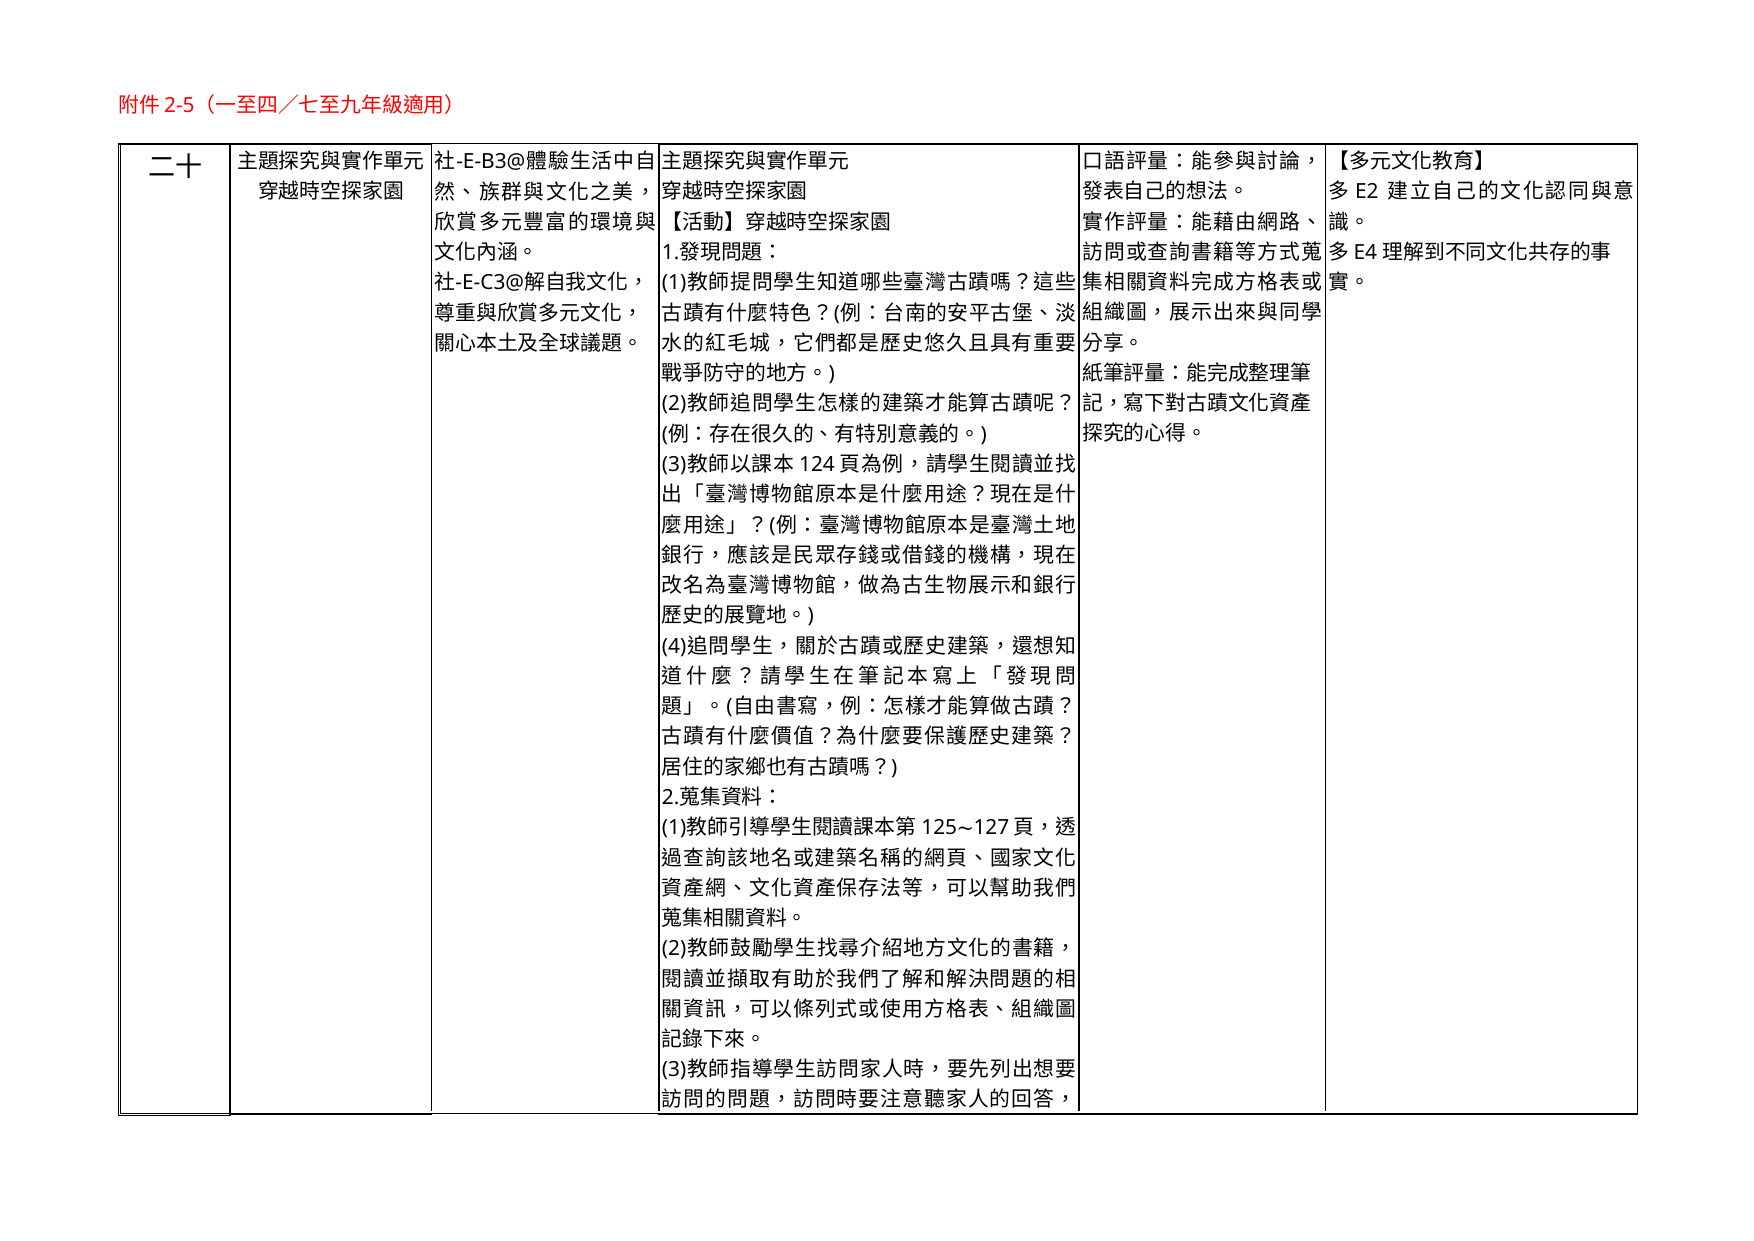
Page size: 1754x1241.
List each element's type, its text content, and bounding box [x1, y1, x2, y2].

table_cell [1079, 145, 1325, 1113]
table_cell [1325, 145, 1637, 1113]
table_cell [659, 145, 1079, 1113]
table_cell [431, 144, 659, 1113]
table_cell 主題探究與實作單元 穿越時空探家園 [231, 145, 431, 1113]
table_cell 二十 [121, 145, 229, 1113]
